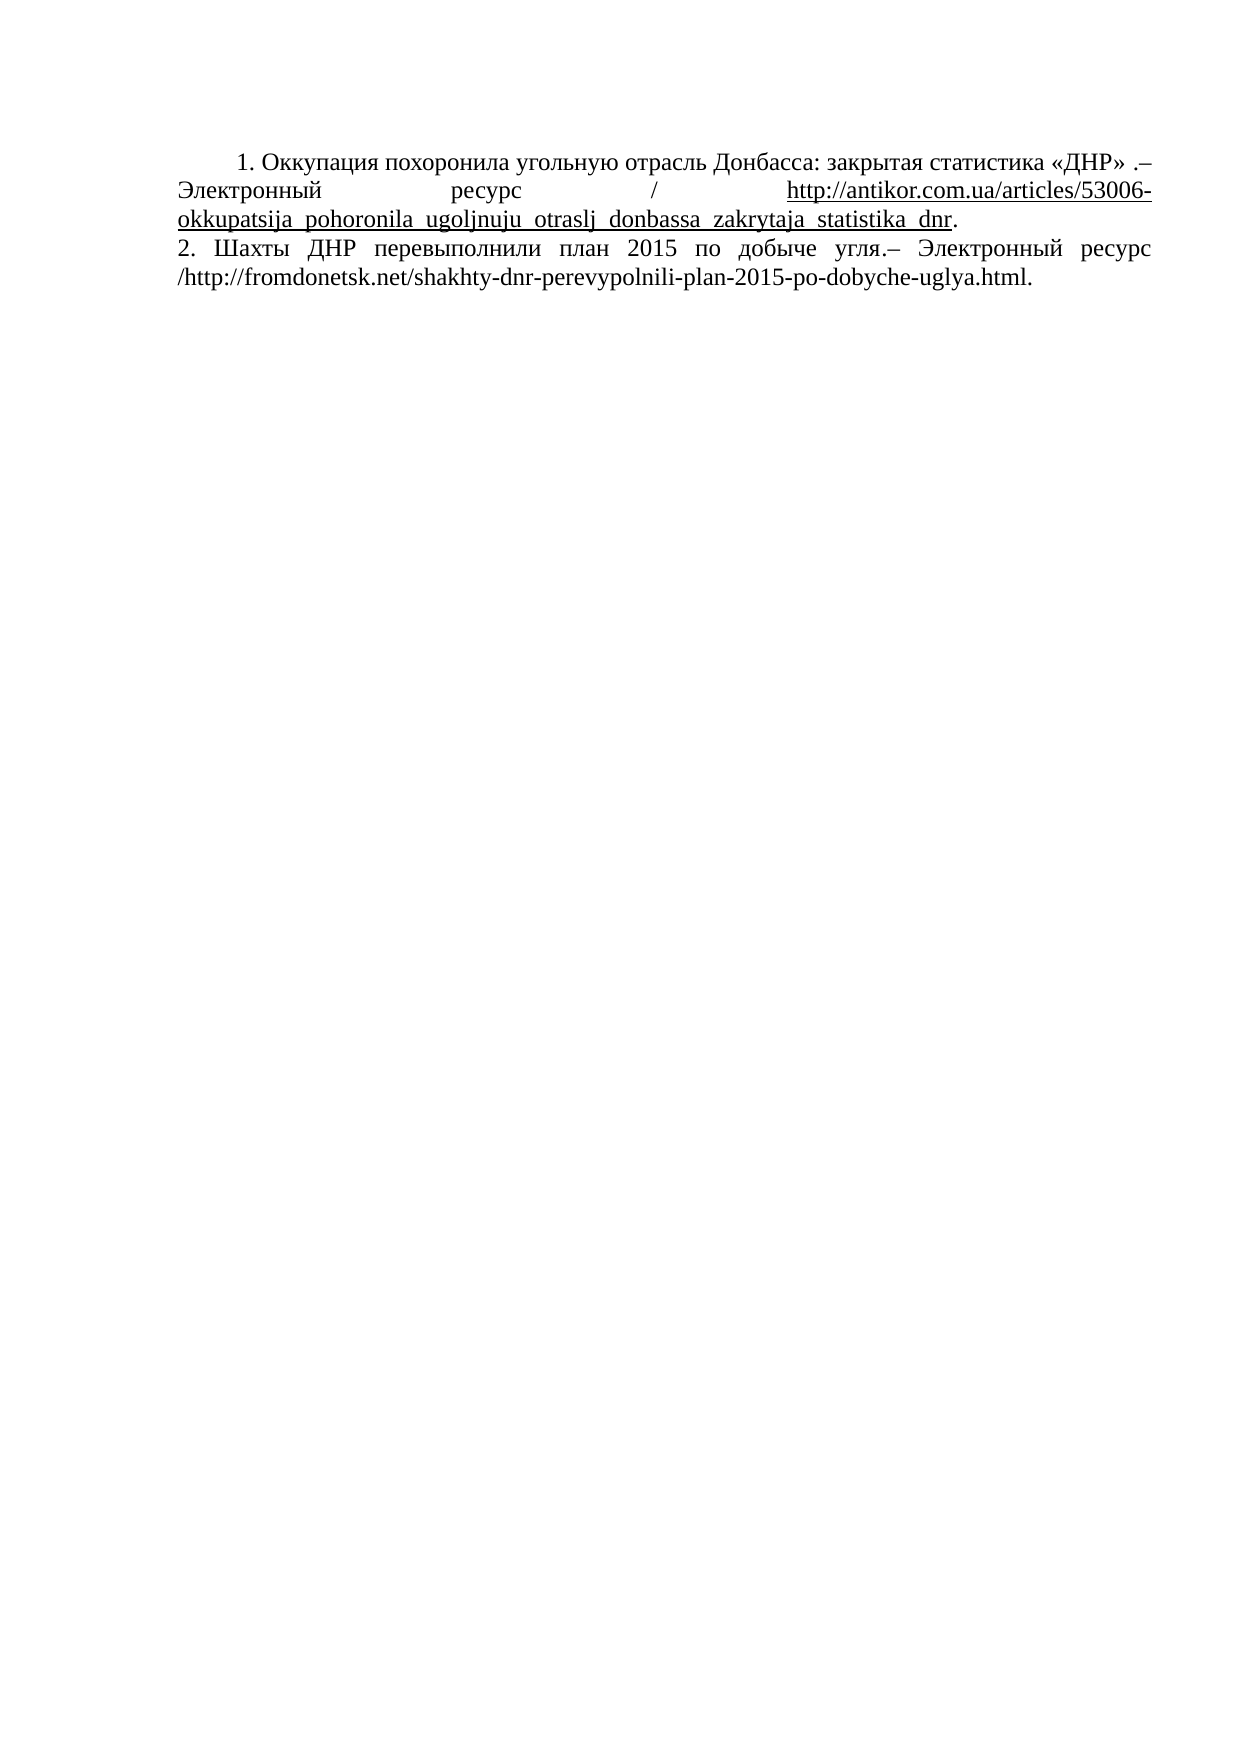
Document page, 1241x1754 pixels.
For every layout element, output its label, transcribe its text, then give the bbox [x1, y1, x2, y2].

text 1. Оккупация похоронила угольную отрасль Донбасса: закрытая статистика «ДНР» .– Электронный ресурс / http://antikor.com.ua/articles/53006-okkupatsija_pohoronila_ugoljnuju_otraslj_donbassa_zakrytaja_statistika_dnr. [177, 147, 1152, 233]
text 2. Шахты ДНР перевыполнили план 2015 по добыче угля.– Электронный ресурс /http://fromdonetsk.net/shakhty-dnr-perevypolnili-plan-2015-po-dobyche-uglya.html. [177, 233, 1152, 291]
